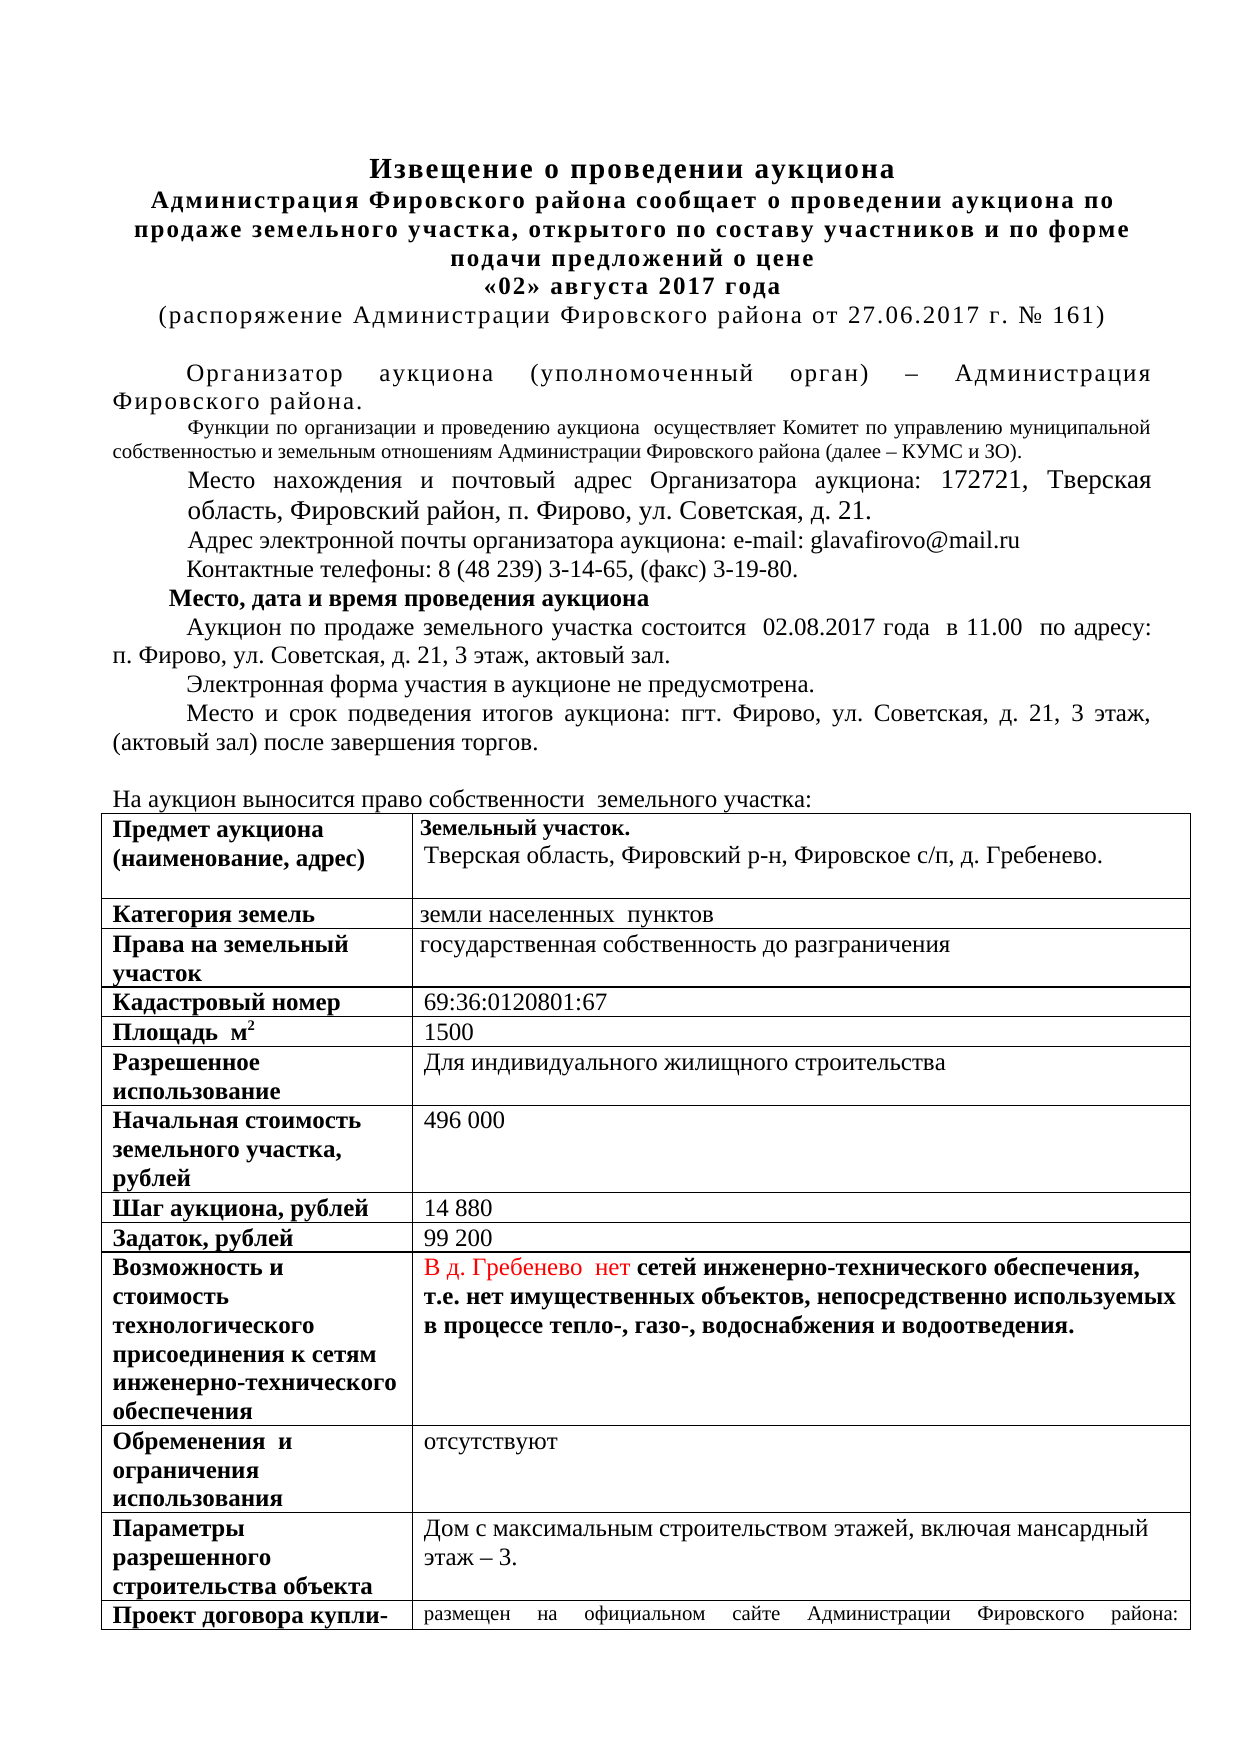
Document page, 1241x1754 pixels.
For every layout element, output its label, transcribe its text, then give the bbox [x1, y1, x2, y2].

text «02» августа 2017 года [112, 271, 1152, 300]
text На аукцион выносится право собственности земельного участка: [112, 784, 1152, 813]
text Место и срок подведения итогов аукциона: пгт. Фирово, ул. Советская, д. 21, 3 этаж, (актовый зал) после завершения торгов. [112, 698, 1152, 756]
table_header Предмет аукциона (наименование, адрес) [102, 814, 412, 898]
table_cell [413, 1601, 1190, 1629]
text Контактные телефоны: 8 (48 239) 3-14-65, (факс) 3-19-80. [112, 554, 1152, 583]
table_cell 69:36:0120801:67 [413, 988, 1190, 1016]
text Место нахождения и почтовый адрес Организатора аукциона: 172721, Тверская область, Фировский район, п. Фирово, ул. Советская, д. 21. [187, 463, 1152, 526]
text Функции по организации и проведению аукциона осуществляет Комитет по управлению муниципальной собственностью и земельным отношениям Администрации Фировского района (далее – КУМС и ЗО). [112, 415, 1152, 463]
table_cell Возможность и стоимость технологического присоединения к сетям инженерно-технического обеспечения [102, 1253, 412, 1425]
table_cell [102, 1601, 412, 1629]
table_cell Параметры разрешенного строительства объекта [102, 1513, 412, 1599]
text Организатор аукциона (уполномоченный орган) – Администрация Фировского района. [112, 358, 1152, 415]
table_cell Площадь м2 [102, 1017, 412, 1046]
text Место, дата и время проведения аукциона [112, 583, 1152, 612]
text Адрес электронной почты организатора аукциона: e-mail: glavafirovo@mail.ru [187, 526, 1133, 554]
table_cell 14 880 [413, 1193, 1190, 1222]
table_cell Права на земельный участок [102, 929, 412, 986]
table_cell Шаг аукциона, рублей [102, 1193, 412, 1222]
text Электронная форма участия в аукционе не предусмотрена. [112, 669, 1152, 698]
table_cell земли населенных пунктов [413, 899, 1190, 928]
table_cell 1500 [413, 1017, 1190, 1046]
table_header Земельный участок. Тверская область, Фировский р-н, Фировское с/п, д. Гребенево. [413, 814, 1190, 898]
text (распоряжение Администрации Фировского района от 27.06.2017 г. № 161) [56, 300, 1152, 329]
table_cell Обременения и ограничения использования [102, 1426, 412, 1512]
table_cell государственная собственность до разграничения [413, 929, 1190, 986]
table_cell 496 000 [413, 1106, 1190, 1192]
table_cell Категория земель [102, 899, 412, 928]
table_cell Начальная стоимость земельного участка, рублей [102, 1106, 412, 1192]
text Извещение о проведении аукциона [112, 152, 1152, 185]
table_cell 99 200 [413, 1223, 1190, 1251]
table_cell Для индивидуального жилищного строительства [413, 1047, 1190, 1104]
table_cell Задаток, рублей [102, 1223, 412, 1251]
table_cell В д. Гребенево нет сетей инженерно-технического обеспечения, т.е. нет имущественных объектов, непосредственно используемых в процессе тепло-, газо-, водоснабжения и водоотведения. [413, 1253, 1190, 1425]
table_cell Дом с максимальным строительством этажей, включая мансардный этаж – 3. [413, 1513, 1190, 1599]
table_cell отсутствуют [413, 1426, 1190, 1512]
table_cell Кадастровый номер [102, 988, 412, 1016]
text Аукцион по продаже земельного участка состоится 02.08.2017 года в 11.00 по адресу: п. Фирово, ул. Советская, д. 21, 3 этаж, актовый зал. [112, 612, 1152, 669]
table_cell Разрешенное использование [102, 1047, 412, 1104]
text Администрация Фировского района сообщает о проведении аукциона по продаже земельного участка, открытого по составу участников и по форме подачи предложений о цене [112, 185, 1152, 271]
